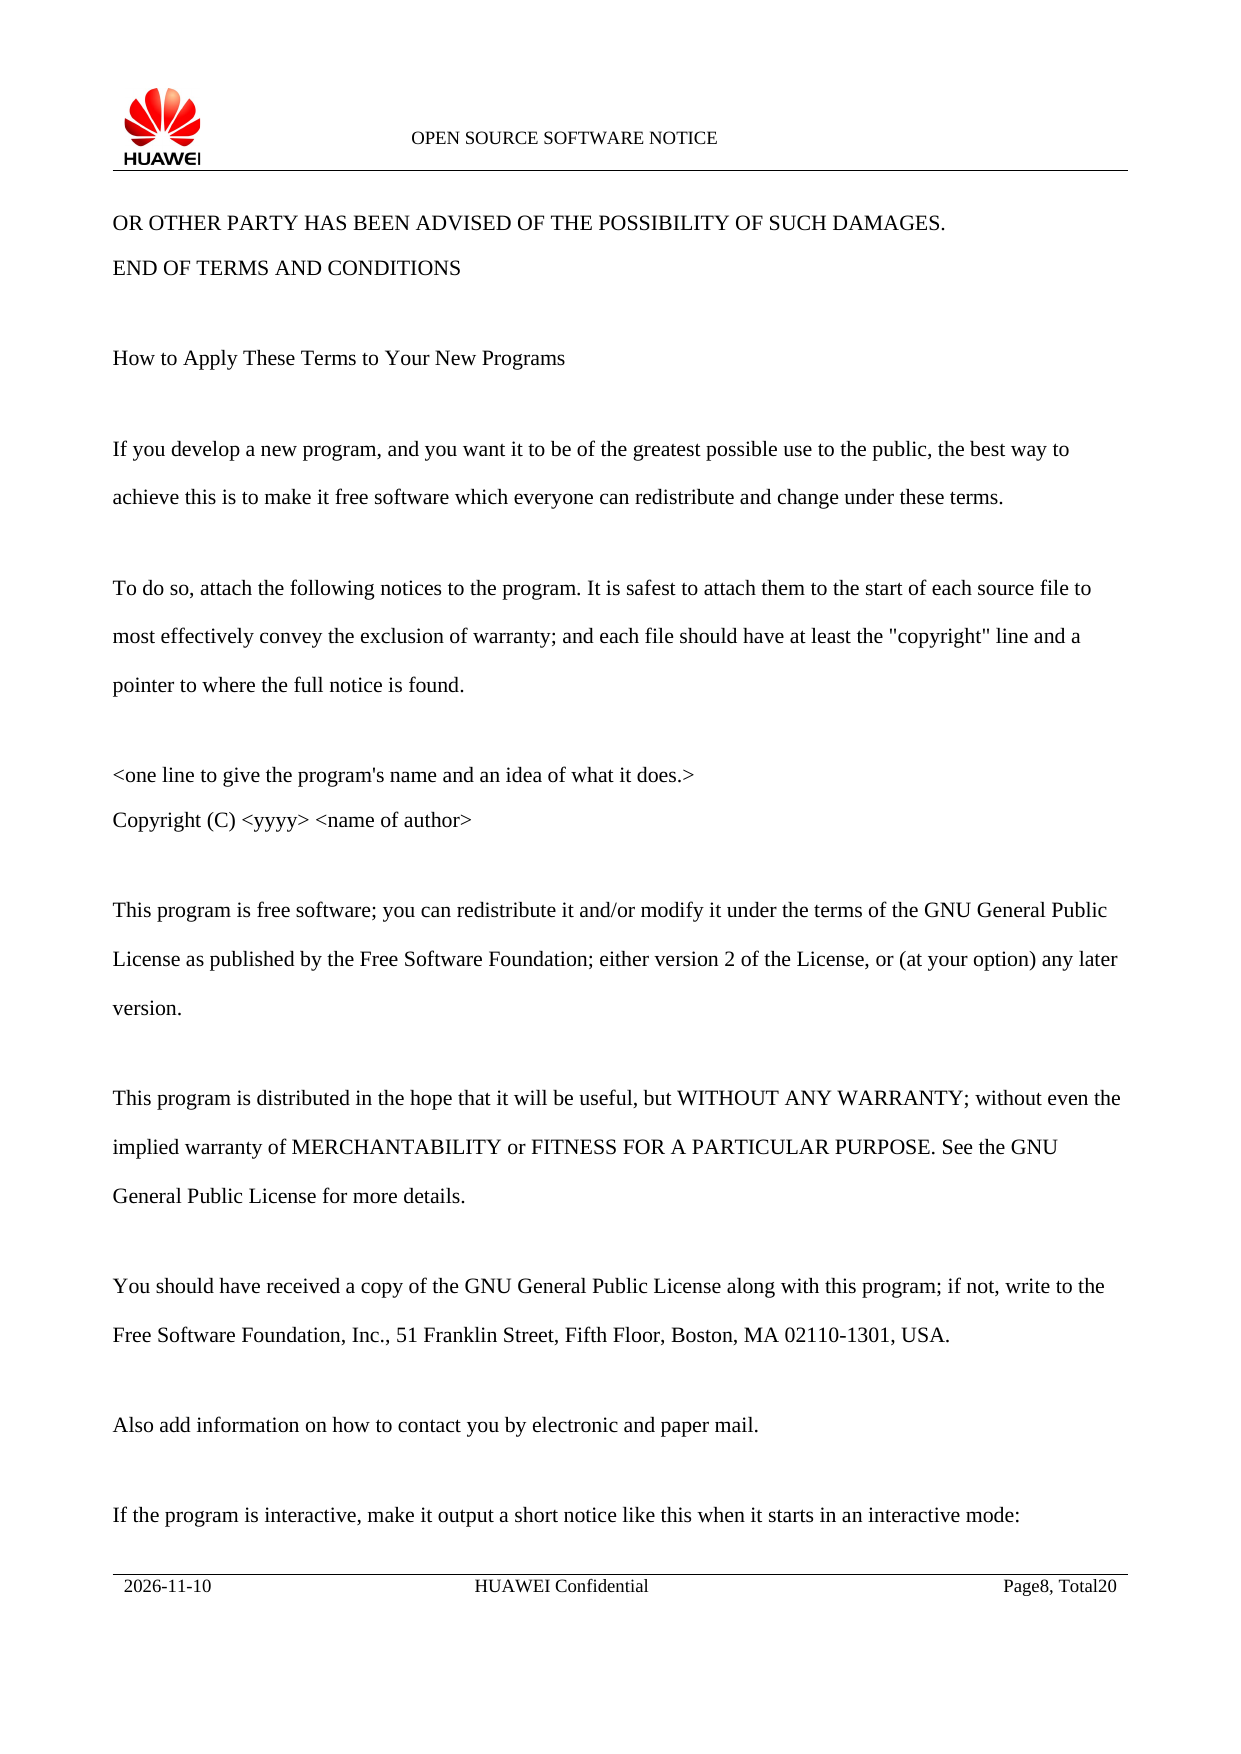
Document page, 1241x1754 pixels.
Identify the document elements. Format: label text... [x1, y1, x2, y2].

text How to Apply These Terms to Your New Programs [112, 342, 1128, 374]
text This program is free software; you can redistribute it and/or modify it under the terms of the GNU General Public License as published by the Free Software Foundation; either version 2 of the License, or (at your option) any later version. [112, 894, 1128, 1024]
text If the program is interactive, make it output a short notice like this when it starts in an interactive mode: [112, 1498, 1128, 1531]
picture [124, 88, 201, 165]
text <one line to give the program's name and an idea of what it does.> [112, 758, 1128, 791]
text Copyright (C) <yyyy> <name of author> [112, 804, 1128, 836]
text You should have received a copy of the GNU General Public License along with this program; if not, write to the Free Software Foundation, Inc., 51 Franklin Street, Fifth Floor, Boston, MA 02110-1301, USA. [112, 1269, 1128, 1351]
text END OF TERMS AND CONDITIONS [112, 251, 1128, 284]
text This program is distributed in the hope that it will be useful, but WITHOUT ANY WARRANTY; without even the implied warranty of MERCHANTABILITY or FITNESS FOR A PARTICULAR PURPOSE. See the GNU General Public License for more details. [112, 1082, 1128, 1212]
text If you develop a new program, and you want it to be of the greatest possible use to the public, the best way to achieve this is to make it free software which everyone can redistribute and change under these terms. [112, 432, 1128, 513]
text To do so, attach the following notices to the program. It is safest to attach them to the start of each source file to most effectively convey the exclusion of warranty; and each file should have at least the "copyright" line and a pointer to where the full notice is found. [112, 571, 1128, 701]
text Also add information on how to contact you by electronic and paper mail. [112, 1408, 1128, 1441]
